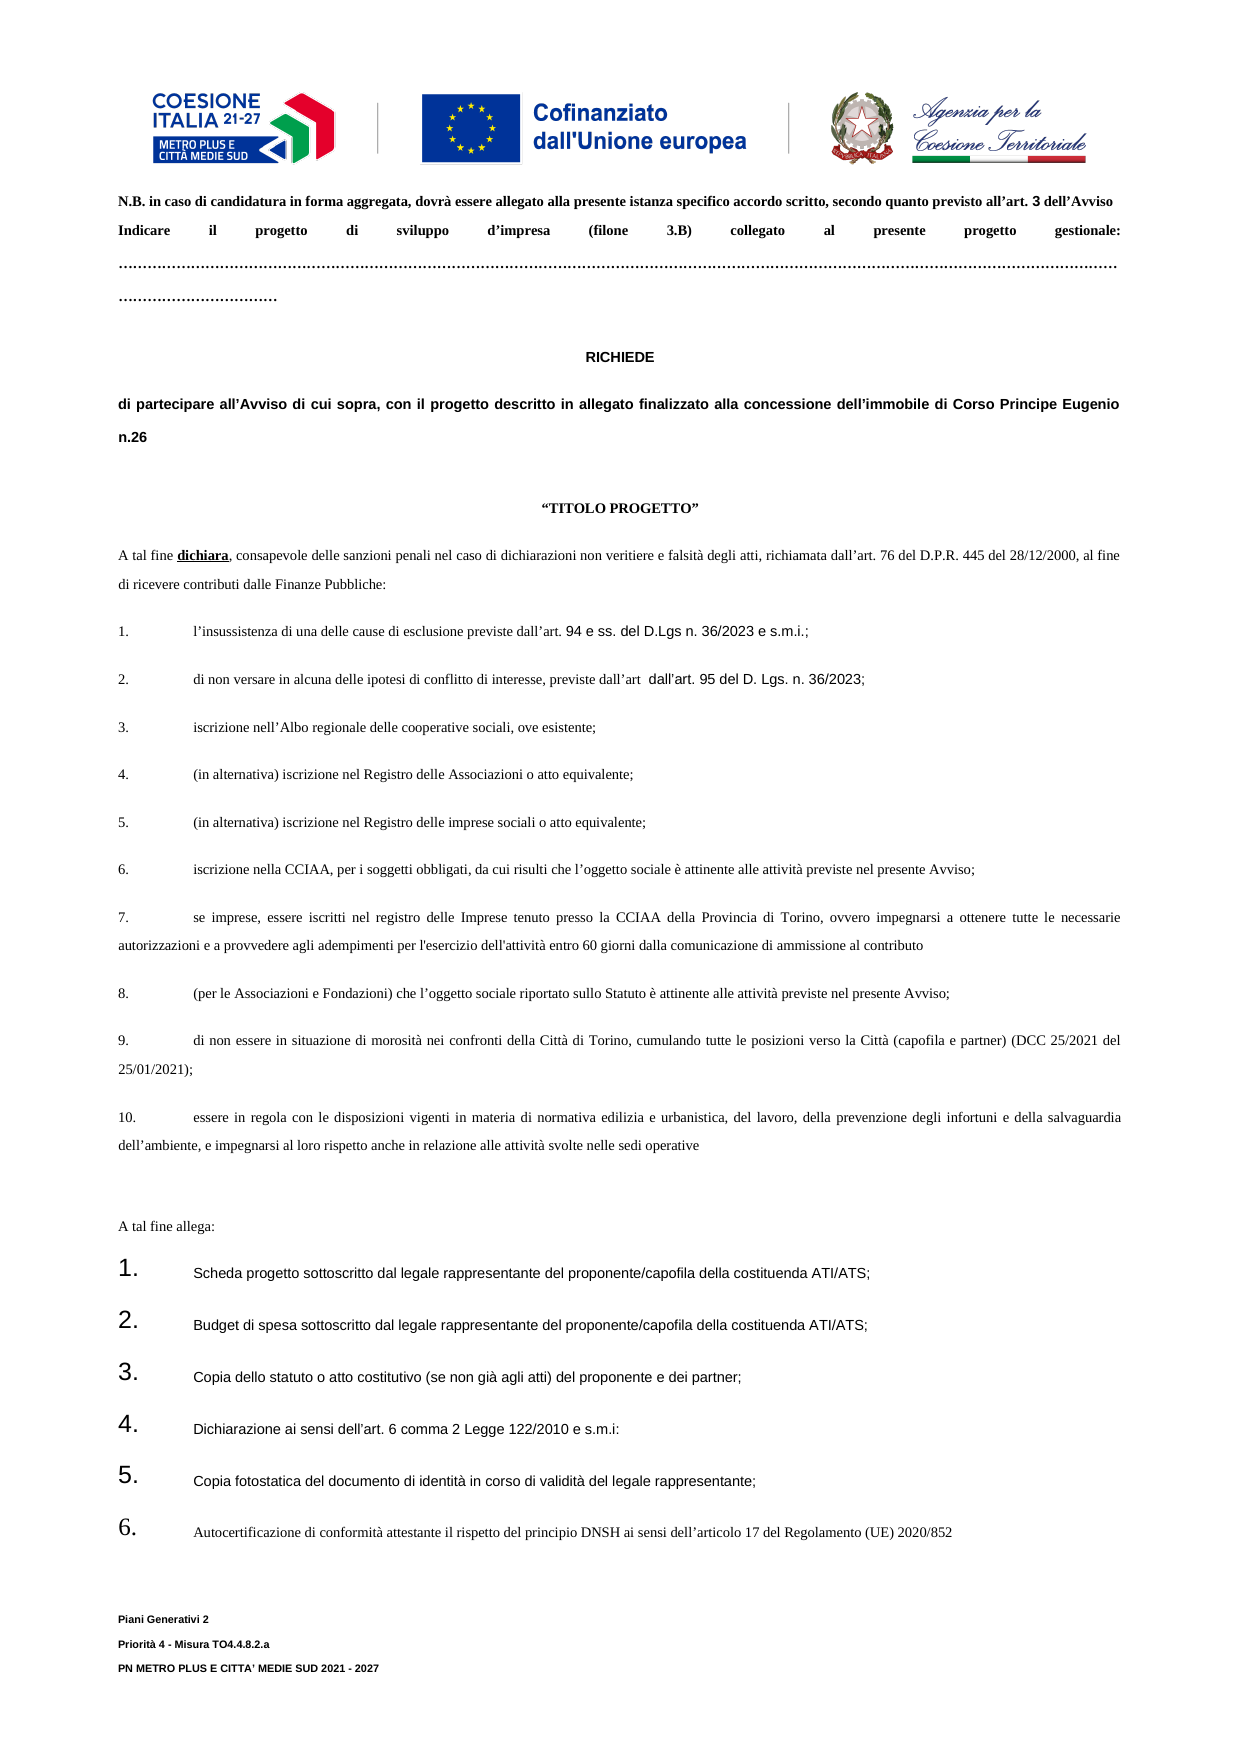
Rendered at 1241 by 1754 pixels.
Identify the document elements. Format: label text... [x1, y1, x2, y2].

text 2. di non versare in alcuna delle ipotesi di conflitto di interesse, previste dall’art dall’art. 95 del D. Lgs. n. 36/2023; [118, 659, 1122, 688]
list Autocertificazione di conformità attestante il rispetto del principio DNSH ai sensi dell’articolo 17 del Regolamento (UE) 2020/852 [118, 1512, 1122, 1541]
text A tal fine dichiara, consapevole delle sanzioni penali nel caso di dichiarazioni non veritiere e falsità degli atti, richiamata dall’art. 76 del D.P.R. 445 del 28/12/2000, al fine di ricevere contributi dalle Finanze Pubbliche: [118, 535, 1122, 592]
text 6. iscrizione nella CCIAA, per i soggetti obbligati, da cui risulti che l’oggetto sociale è attinente alle attività previste nel presente Avviso; [118, 849, 1122, 878]
text 9. di non essere in situazione di morosità nei confronti della Città di Torino, cumulando tutte le posizioni verso la Città (capofila e partner) (DCC 25/2021 del 25/01/2021); [118, 1020, 1122, 1078]
list Copia fotostatica del documento di identità in corso di validità del legale rappresentante; [118, 1460, 1122, 1489]
text 4. (in alternativa) iscrizione nel Registro delle Associazioni o atto equivalente; [118, 754, 1122, 783]
text 3. iscrizione nell’Albo regionale delle cooperative sociali, ove esistente; [118, 706, 1122, 735]
text “TITOLO PROGETTO” [118, 487, 1122, 516]
text di partecipare all’Avviso di cui sopra, con il progetto descritto in allegato finalizzato alla concessione dell’immobile di Corso Principe Eugenio n.26 [118, 384, 1122, 446]
picture [0, 7, 1240, 214]
picture [0, 1603, 1240, 1754]
text 5. (in alternativa) iscrizione nel Registro delle imprese sociali o atto equivalente; [118, 801, 1122, 830]
text 7. se imprese, essere iscritti nel registro delle Imprese tenuto presso la CCIAA della Provincia di Torino, ovvero impegnarsi a ottenere tutte le necessarie autorizzazioni e a provvedere agli adempimenti per l'esercizio dell'attività entro 60 giorni dalla comunicazione di ammissione al contributo [118, 896, 1122, 954]
text A tal fine allega: [118, 1206, 1122, 1234]
text 1. l’insussistenza di una delle cause di esclusione previste dall’art. 94 e ss. del D.Lgs n. 36/2023 e s.m.i.; [118, 611, 1122, 640]
text Indicare il progetto di sviluppo d’impresa (filone 3.B) collegato al presente progetto gestionale: …………………………………………………………………………………………………………………………………………………………………………………………………………………… [118, 210, 1122, 305]
list Scheda progetto sottoscritto dal legale rappresentante del proponente/capofila della costituenda ATI/ATS; [118, 1253, 1122, 1282]
list Dichiarazione ai sensi dell’art. 6 comma 2 Legge 122/2010 e s.m.i: [118, 1409, 1122, 1437]
list Copia dello statuto o atto costitutivo (se non già agli atti) del proponente e dei partner; [118, 1357, 1122, 1386]
text 10. essere in regola con le disposizioni vigenti in materia di normativa edilizia e urbanistica, del lavoro, della prevenzione degli infortuni e della salvaguardia dell’ambiente, e impegnarsi al loro rispetto anche in relazione alle attività svolte nelle sedi operative [118, 1096, 1122, 1154]
text 8. (per le Associazioni e Fondazioni) che l’oggetto sociale riportato sullo Statuto è attinente alle attività previste nel presente Avviso; [118, 973, 1122, 1001]
text RICHIEDE [118, 336, 1122, 365]
text N.B. in caso di candidatura in forma aggregata, dovrà essere allegato alla presente istanza specifico accordo scritto, secondo quanto previsto all’art. 3 dell’Avviso [118, 182, 1122, 210]
list Budget di spesa sottoscritto dal legale rappresentante del proponente/capofila della costituenda ATI/ATS; [118, 1305, 1122, 1334]
